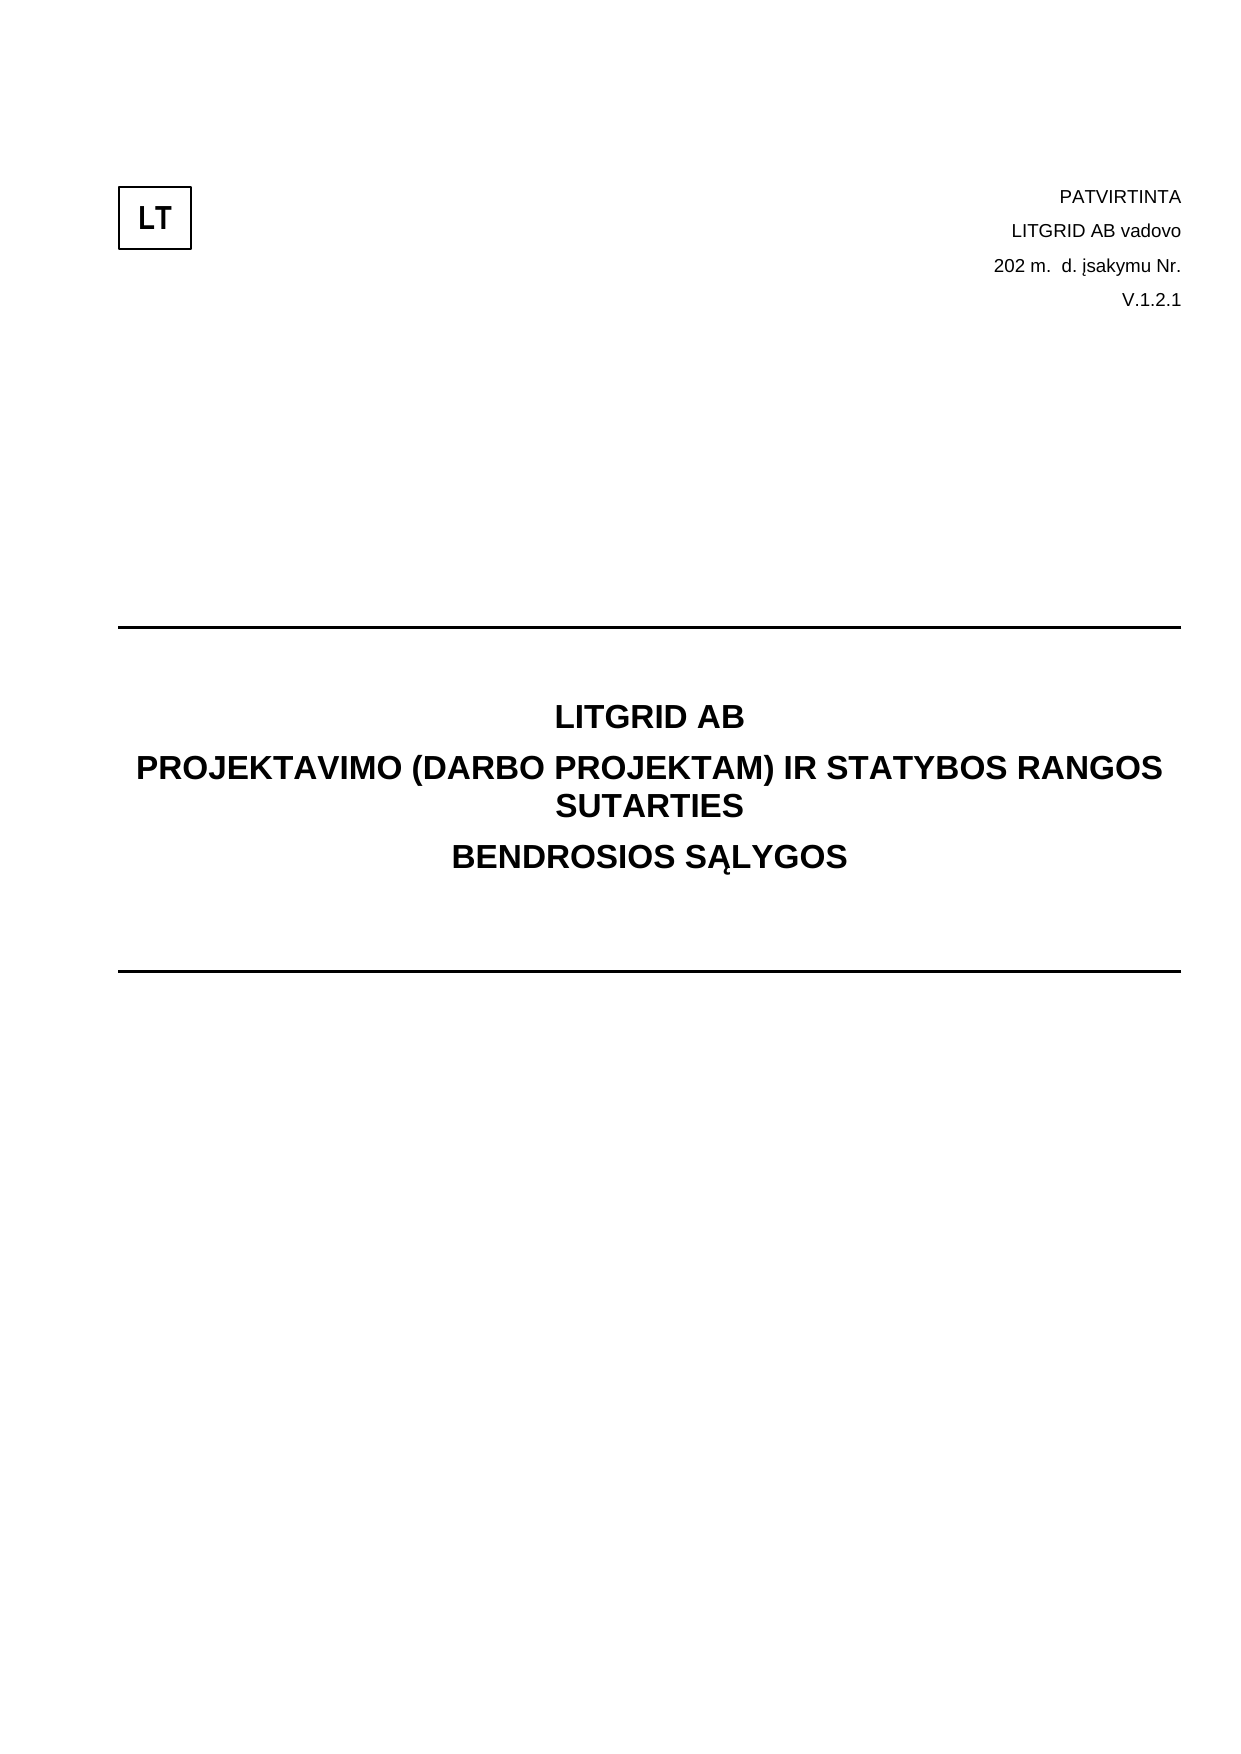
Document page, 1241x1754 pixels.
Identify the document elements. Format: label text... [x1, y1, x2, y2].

text PATVIRTINTA [192, 186, 1181, 208]
text BENDROSIOS SĄLYGOS [118, 837, 1181, 876]
text PROJEKTAVIMO (DARBO PROJEKTAM) IR STATYBOS RANGOS SUTARTIES [118, 748, 1181, 825]
text V.1.2.1 [118, 288, 1181, 310]
text 202 m. d. įsakymu Nr. [118, 254, 1181, 276]
text LITGRID AB vadovo [192, 220, 1181, 242]
text LITGRID AB [118, 697, 1181, 736]
